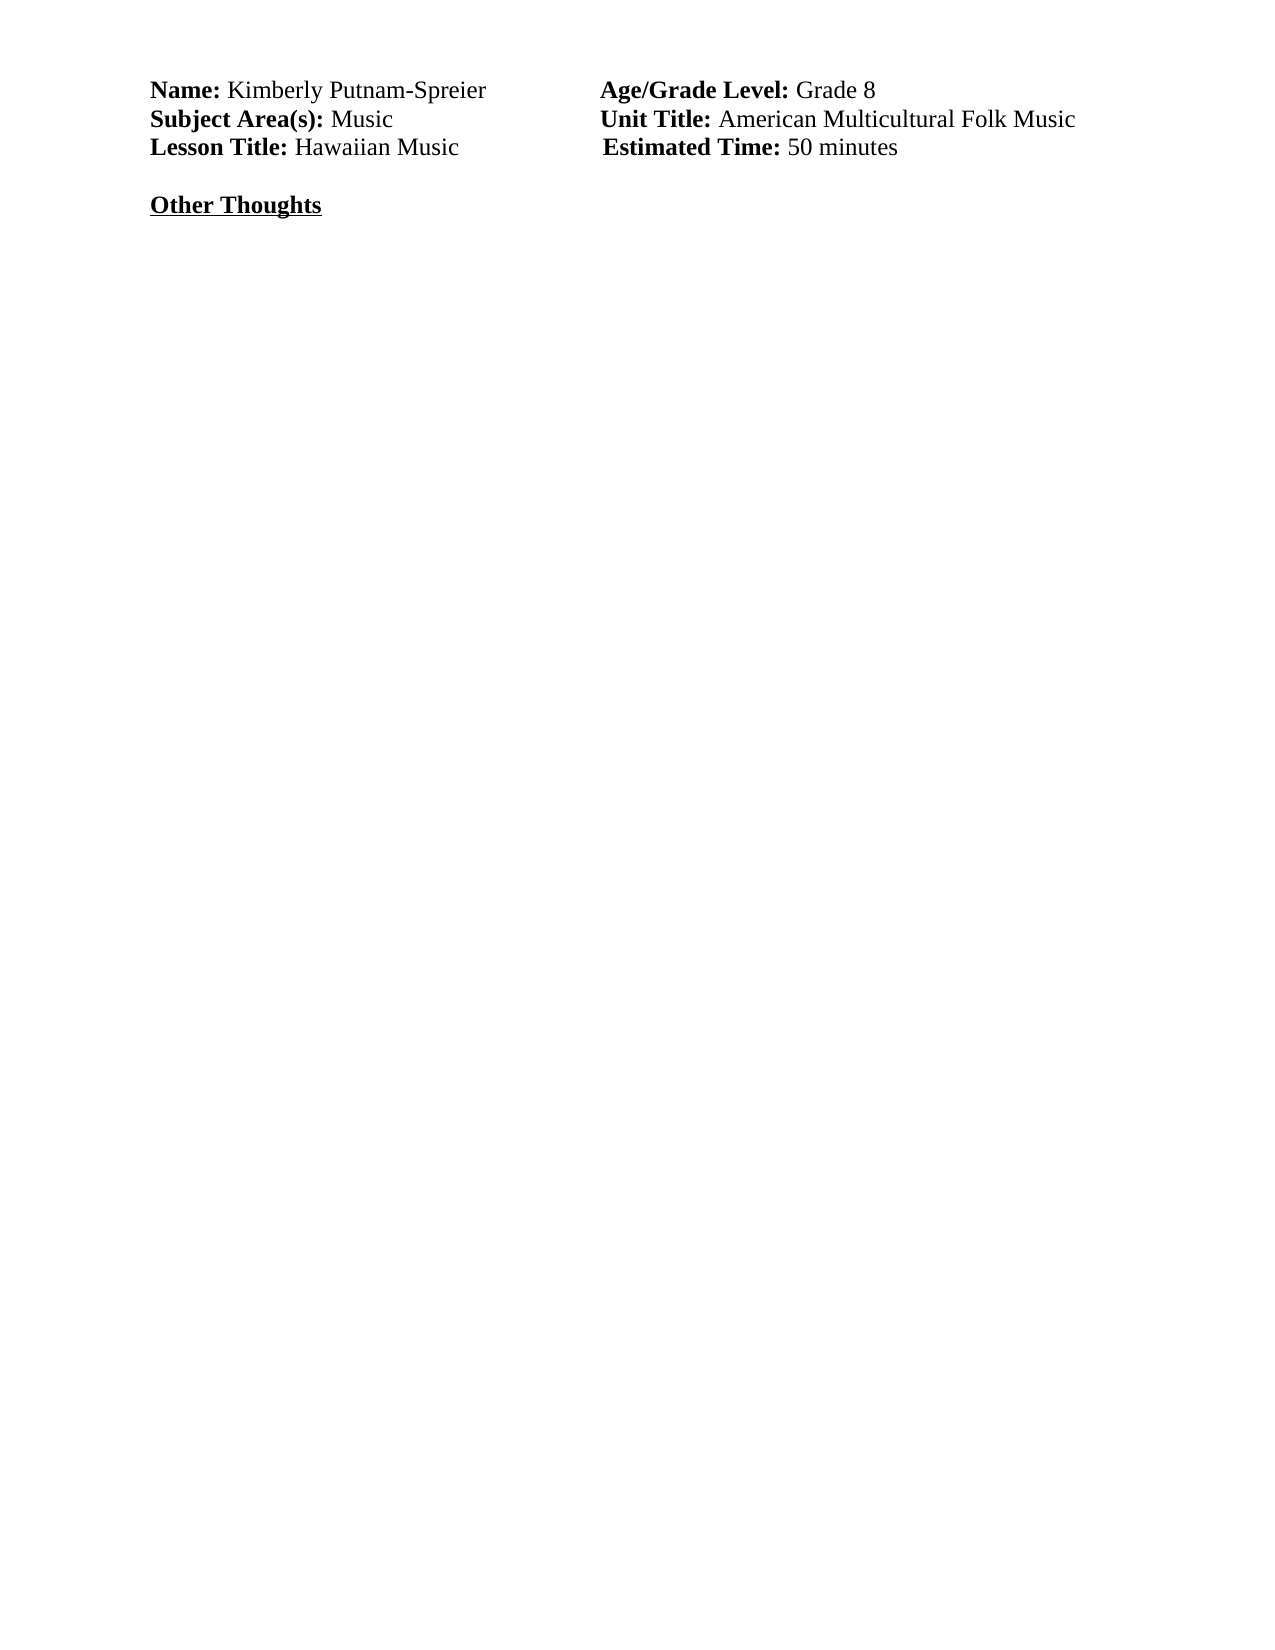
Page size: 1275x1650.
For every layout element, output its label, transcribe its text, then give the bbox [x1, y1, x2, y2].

text Other Thoughts [150, 190, 1125, 219]
